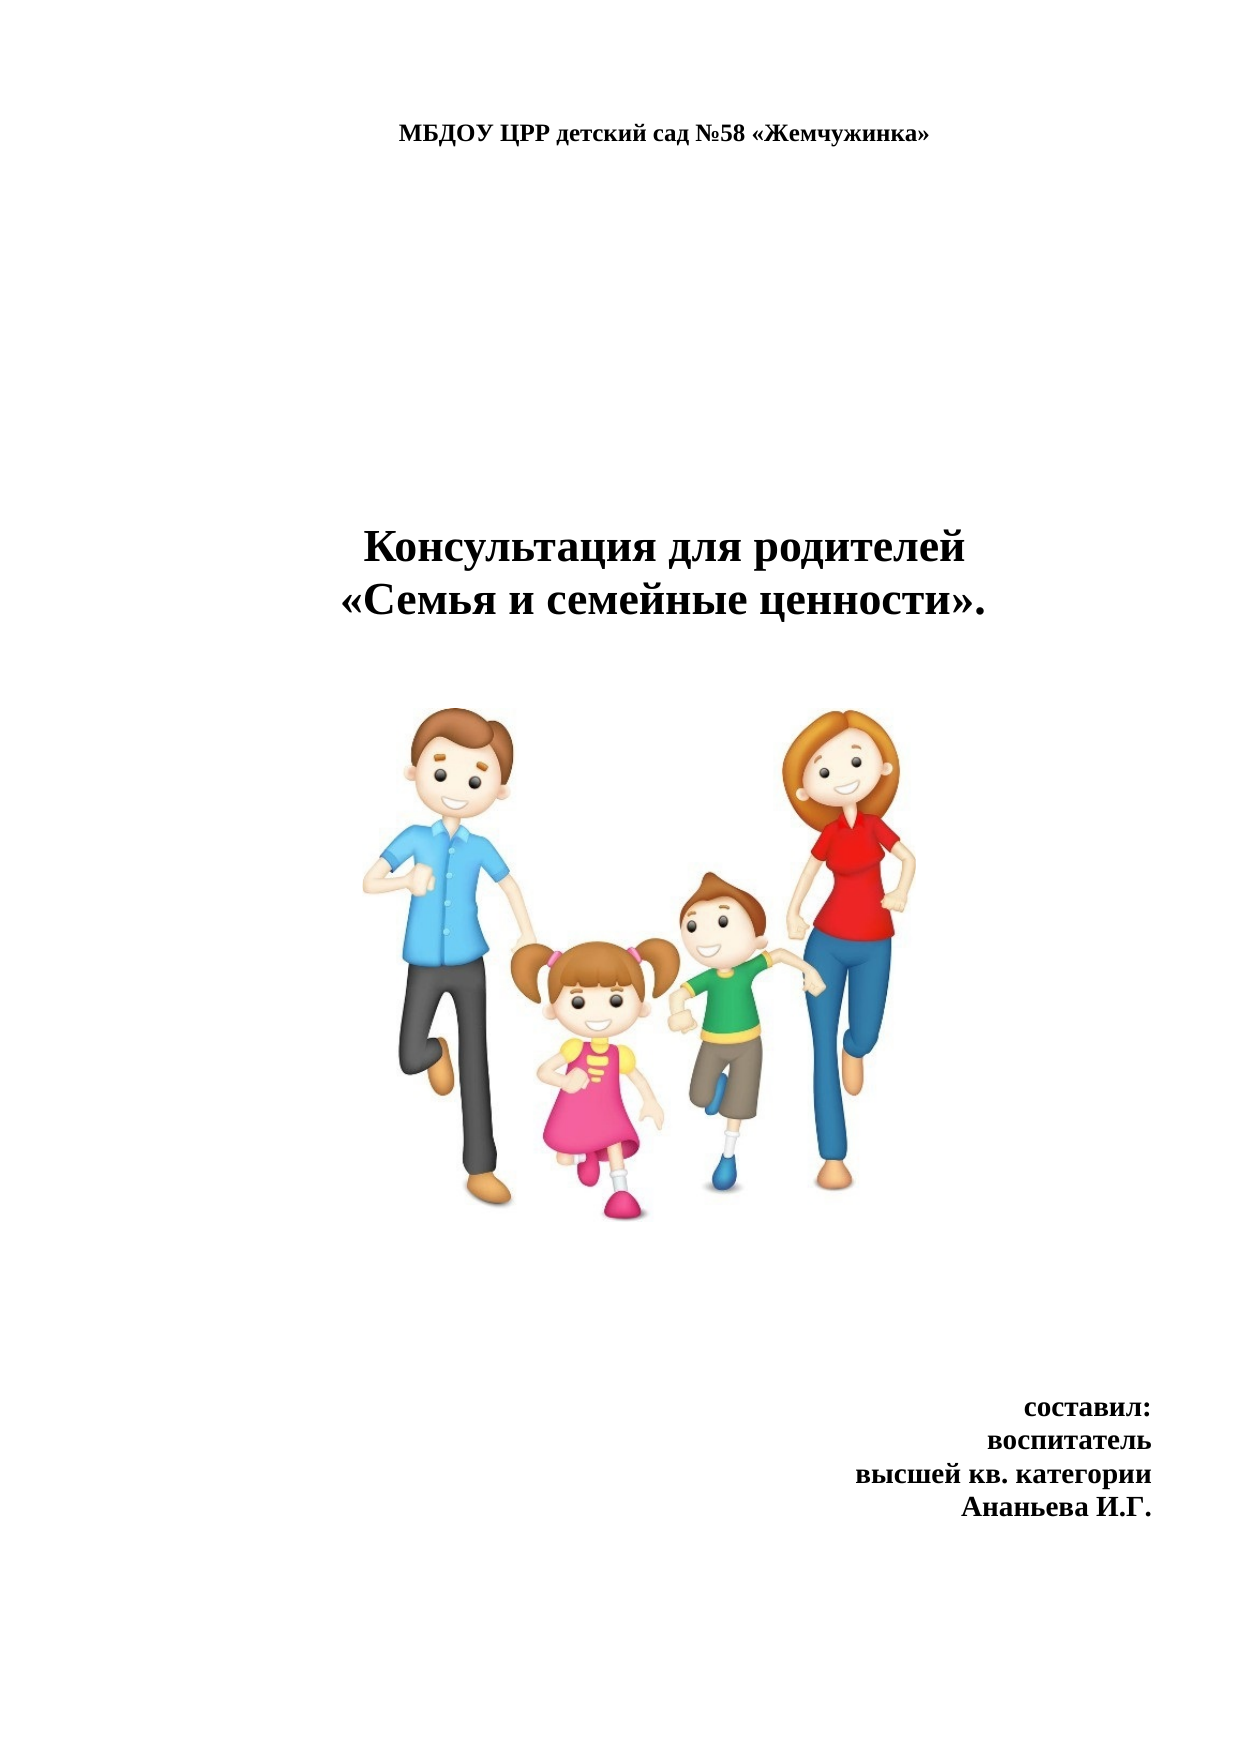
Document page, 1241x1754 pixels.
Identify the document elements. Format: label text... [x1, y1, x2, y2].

text высшей кв. категории [177, 1456, 1152, 1489]
text Консультация для родителей [177, 518, 1152, 571]
picture [362, 708, 916, 1222]
text Ананьева И.Г. [177, 1489, 1152, 1523]
text составил: [177, 1389, 1152, 1422]
text «Семья и семейные ценности». [59, 571, 1152, 624]
text воспитатель [177, 1422, 1152, 1456]
text МБДОУ ЦРР детский сад №58 «Жемчужинка» [177, 118, 1152, 147]
